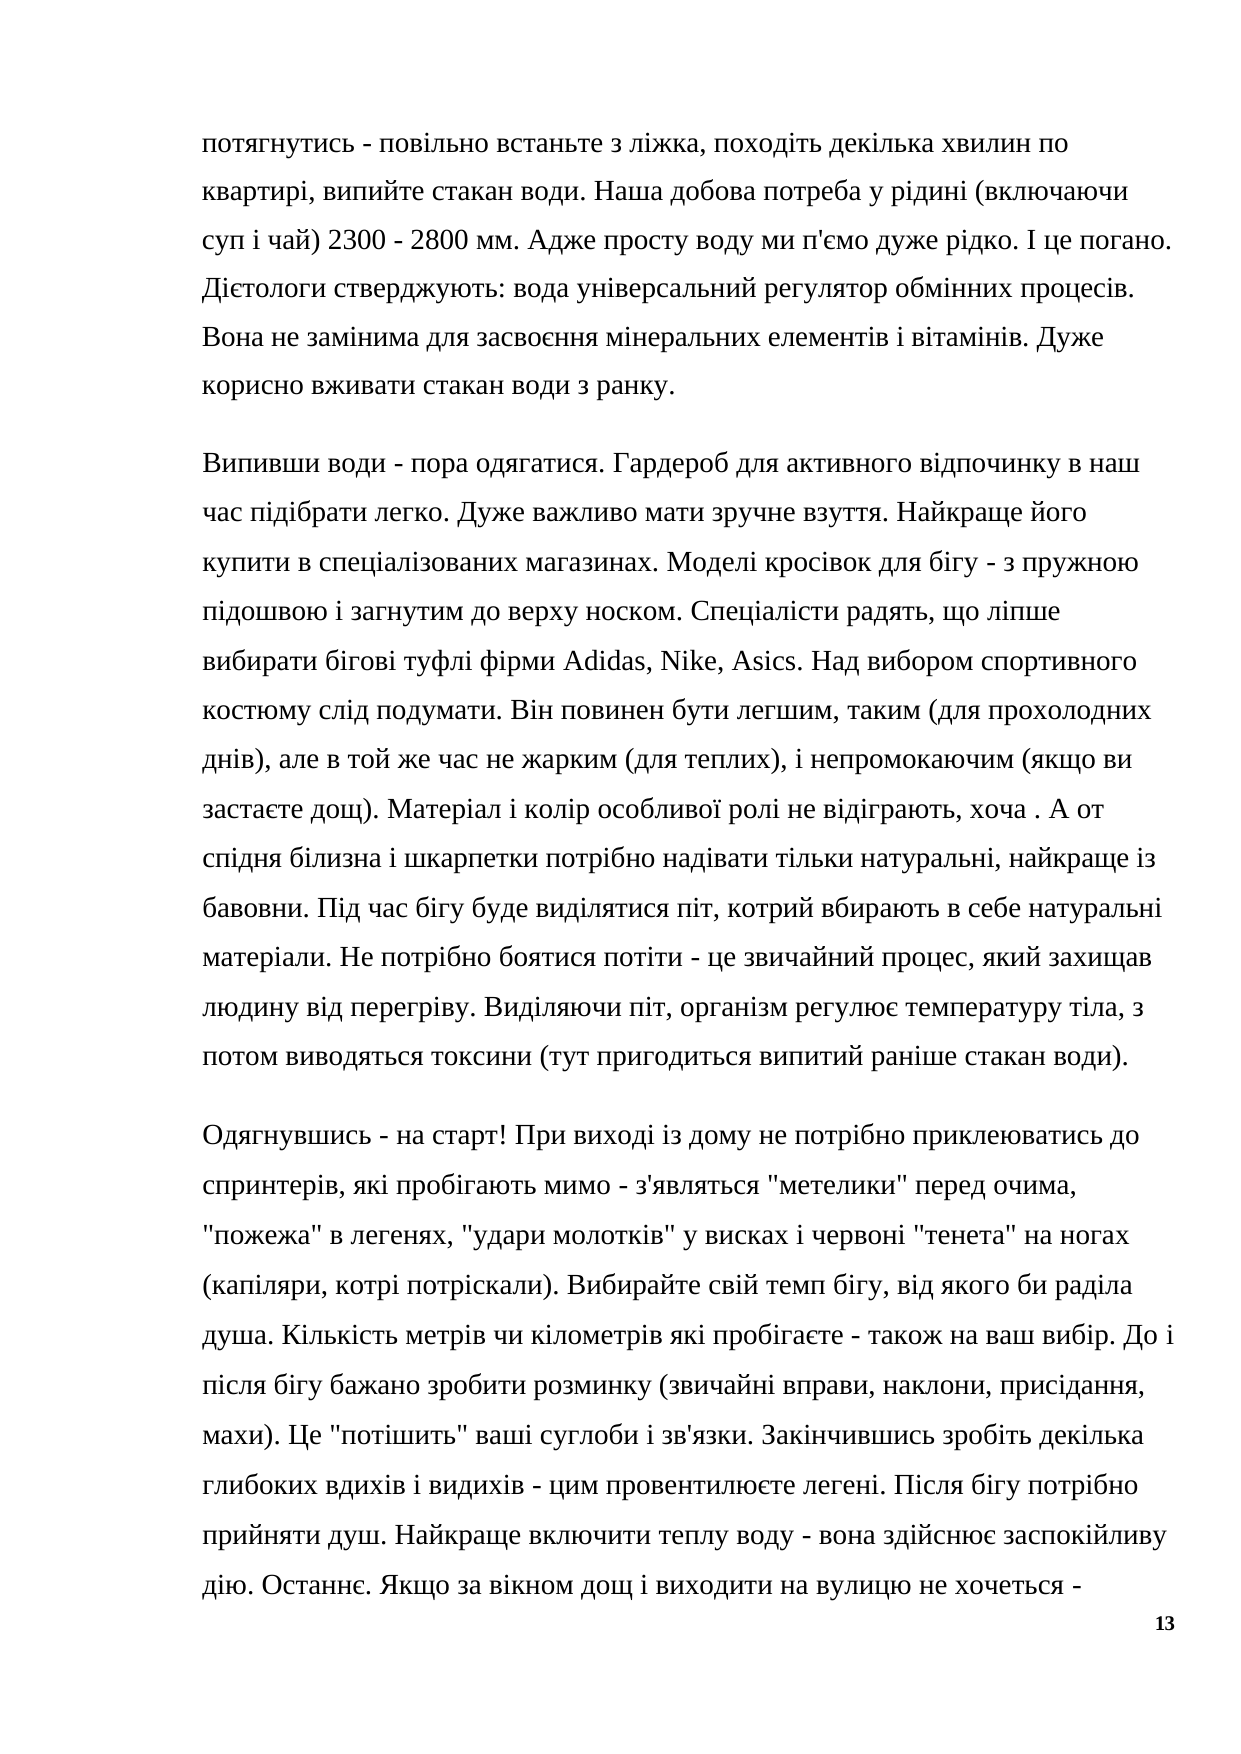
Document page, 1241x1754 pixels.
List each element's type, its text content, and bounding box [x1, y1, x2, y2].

text Одягнувшись - на старт! При виході із дому не потрібно приклеюватись до спринтерів, які пробігають мимо - з'являться "метелики" перед очима, "пожежа" в легенях, "удари молотків" у висках і червоні "тенета" на ногах (капіляри, котрі потріскали). Вибирайте свій темп бігу, від якого би раділа душа. Кількість метрів чи кілометрів які пробігаєте - також на ваш вибір. До і після бігу бажано зробити розминку (звичайні вправи, наклони, присідання, махи). Це "потішить" ваші суглоби і зв'язки. Закінчившись зробіть декілька глибоких вдихів і видихів - цим провентилюєте легені. Після бігу потрібно прийняти душ. Найкраще включити теплу воду - вона здійснює заспокійливу дію. Останнє. Якщо за вікном дощ і виходити на вулицю не хочеться - [202, 1105, 1175, 1605]
text потягнутись - повільно встаньте з ліжка, походіть декілька хвилин по квартирі, випийте стакан води. Наша добова потреба у рідині (включаючи суп і чай) 2300 - 2800 мм. Адже просту воду ми п'ємо дуже рідко. І це погано. Дієтологи стверджують: вода універсальний регулятор обмінних процесів. Вона не замінима для засвоєння мінеральних елементів і вітамінів. Дуже корисно вживати стакан води з ранку. [202, 113, 1175, 404]
text Випивши води - пора одягатися. Гардероб для активного відпочинку в наш час підібрати легко. Дуже важливо мати зручне взуття. Найкраще його купити в спеціалізованих магазинах. Моделі кросівок для бігу - з пружною підошвою і загнутим до верху носком. Спеціалісти радять, що ліпше вибирати бігові туфлі фірми Adidas, Nike, Asics. Над вибором спортивного костюму слід подумати. Він повинен бути легшим, таким (для прохолодних днів), але в той же час не жарким (для теплих), і непромокаючим (якщо ви застаєте дощ). Матеріал і колір особливої ролі не відіграють, хоча . А от спідня білизна і шкарпетки потрібно надівати тільки натуральні, найкраще із бавовни. Під час бігу буде виділятися піт, котрий вбирають в себе натуральні матеріали. Не потрібно боятися потіти - це звичайний процес, який захищав людину від перегріву. Виділяючи піт, організм регулює температуру тіла, з потом виводяться токсини (тут пригодиться випитий раніше стакан води). [202, 432, 1175, 1076]
text 13 [202, 1611, 1175, 1635]
